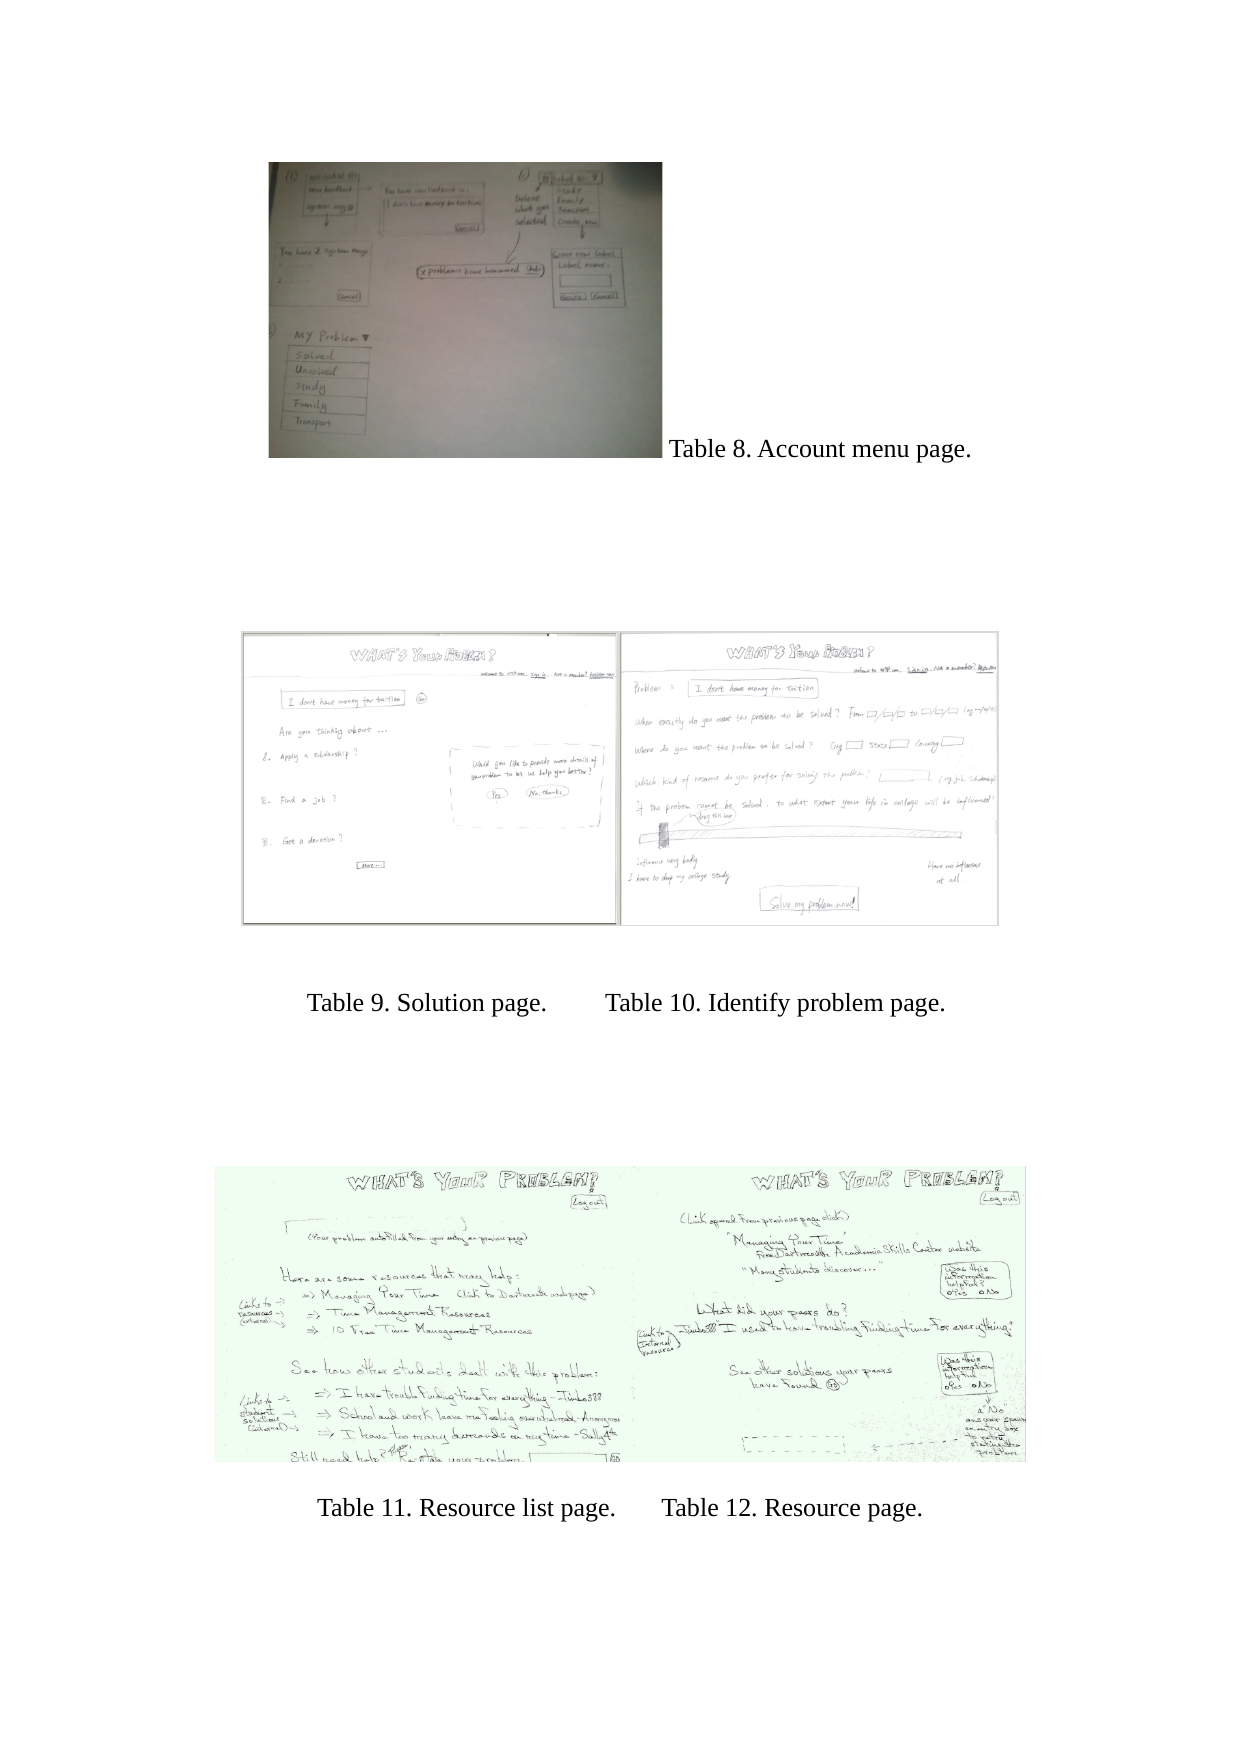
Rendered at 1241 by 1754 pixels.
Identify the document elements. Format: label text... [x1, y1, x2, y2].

picture [620, 633, 997, 925]
text Table 9. Solution page. Table 10. Identify problem page. [187, 985, 1053, 1018]
picture [214, 1166, 1026, 1462]
picture [243, 633, 617, 925]
picture [268, 162, 663, 458]
